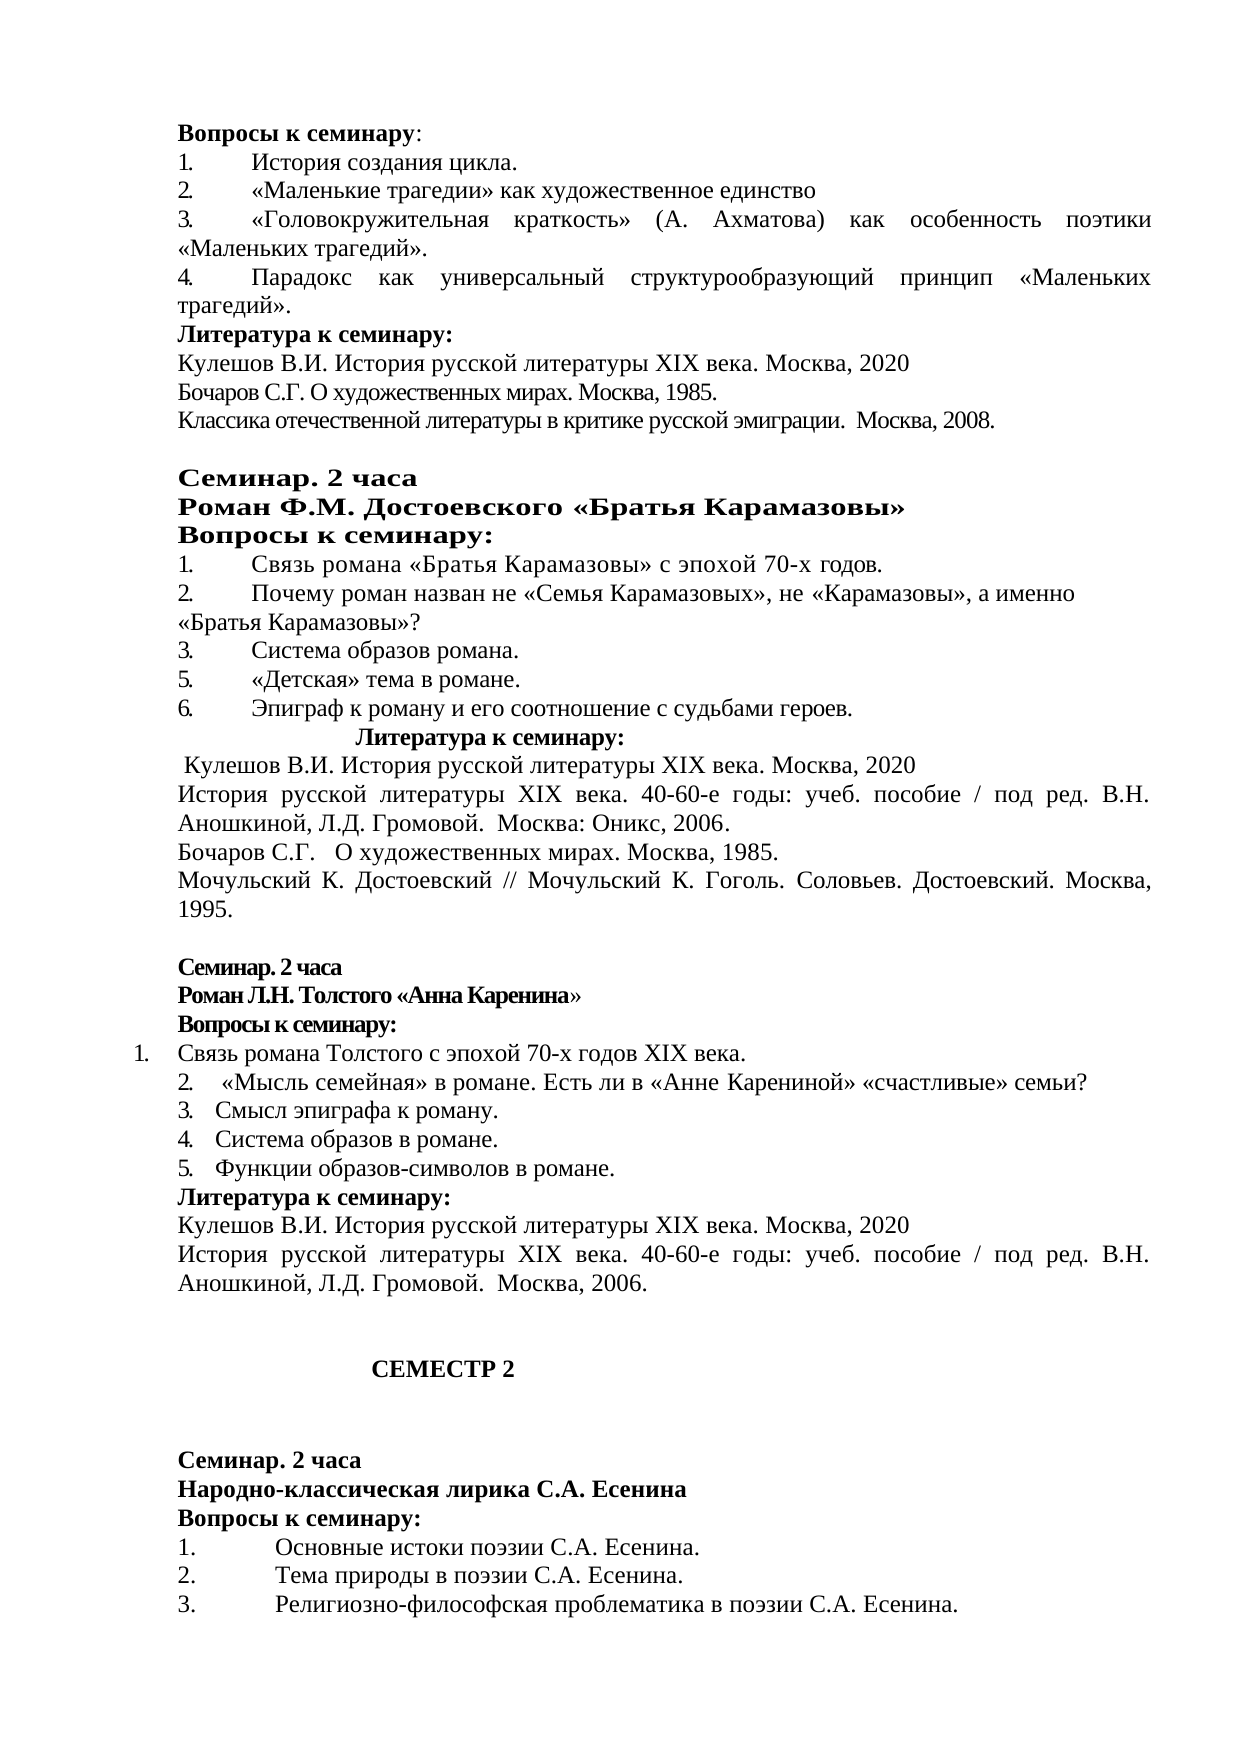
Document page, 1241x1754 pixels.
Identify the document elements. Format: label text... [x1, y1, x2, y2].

list История создания цикла. [177, 147, 1152, 176]
list Религиозно-философская проблематика в поэзии С.А. Есенина. [177, 1589, 1152, 1618]
text СЕМЕСТР 2 [177, 1354, 1152, 1383]
list Функции образов-символов в романе. [177, 1153, 1152, 1182]
text Мочульский К. Достоевский // Мочульский К. Гоголь. Соловьев. Достоевский. Москва, 1995. [177, 866, 1152, 923]
text История русской литературы XIX века. 40-60-е годы: учеб. пособие / под ред. В.Н. Аношкиной, Л.Д. Громовой. Москва: Оникс, 2006. [177, 779, 1152, 837]
text Роман Л.Н. Толстого «Анна Каренина» [177, 981, 1152, 1009]
list «Мысль семейная» в романе. Есть ли в «Анне Карениной» «счастливые» семьи? [177, 1067, 1152, 1096]
text Вопросы к семинару: [177, 118, 1152, 147]
list Связь романа «Братья Карамазовы» с эпохой 70-х годов. [177, 549, 1152, 578]
list Связь романа Толстого с эпохой 70-х годов XIX века. [133, 1038, 1152, 1067]
text Семинар. 2 часа [177, 463, 1152, 492]
list «Маленькие трагедии» как художественное единство [177, 176, 1152, 204]
text Народно-классическая лирика С.А. Есенина [177, 1474, 1152, 1503]
list Основные истоки поэзии С.А. Есенина. [177, 1532, 1152, 1560]
text Кулешов В.И. История русской литературы XIX века. Москва, 2020 [177, 1211, 1152, 1239]
text Литература к семинару: [177, 1182, 1152, 1211]
list Система образов романа. [177, 636, 1152, 664]
list Смысл эпиграфа к роману. [177, 1096, 1152, 1124]
text Литература к семинару: [177, 722, 1152, 751]
text Вопросы к семинару: [177, 1009, 1152, 1038]
text Роман Ф.М. Достоевского «Братья Карамазовы» [177, 492, 1152, 521]
text Классика отечественной литературы в критике русской эмиграции. Москва, 2008. [177, 406, 1152, 434]
list Тема природы в поэзии С.А. Есенина. [177, 1560, 1152, 1589]
text Вопросы к семинару: [177, 1503, 1152, 1532]
text Литература к семинару: [177, 319, 1152, 348]
text Бочаров С.Г. О художественных мирах. Москва, 1985. [177, 377, 1152, 406]
list Почему роман назван не «Семья Карамазовых», не «Карамазовы», а именно «Братья Карамазовы»? [177, 578, 1152, 636]
list Эпиграф к роману и его соотношение с судьбами героев. [177, 693, 1152, 722]
text Бочаров С.Г. О художественных мирах. Москва, 1985. [177, 837, 1152, 866]
list Кулешов В.И. История русской литературы XIX века. Москва, 2020 [177, 751, 1152, 779]
list «Детская» тема в романе. [177, 664, 1152, 693]
text История русской литературы XIX века. 40-60-е годы: учеб. пособие / под ред. В.Н. Аношкиной, Л.Д. Громовой. Москва, 2006. [177, 1239, 1152, 1297]
list Парадокс как универсальный структурообразующий принцип «Маленьких трагедий». [177, 262, 1152, 319]
text Семинар. 2 часа [177, 1445, 1152, 1474]
text Кулешов В.И. История русской литературы XIX века. Москва, 2020 [177, 348, 1152, 377]
text Семинар. 2 часа [177, 952, 1152, 981]
text Вопросы к семинару: [177, 521, 1152, 549]
list «Головокружительная краткость» (А. Ахматова) как особенность поэтики «Маленьких трагедий». [177, 204, 1152, 262]
list Система образов в романе. [177, 1124, 1152, 1153]
